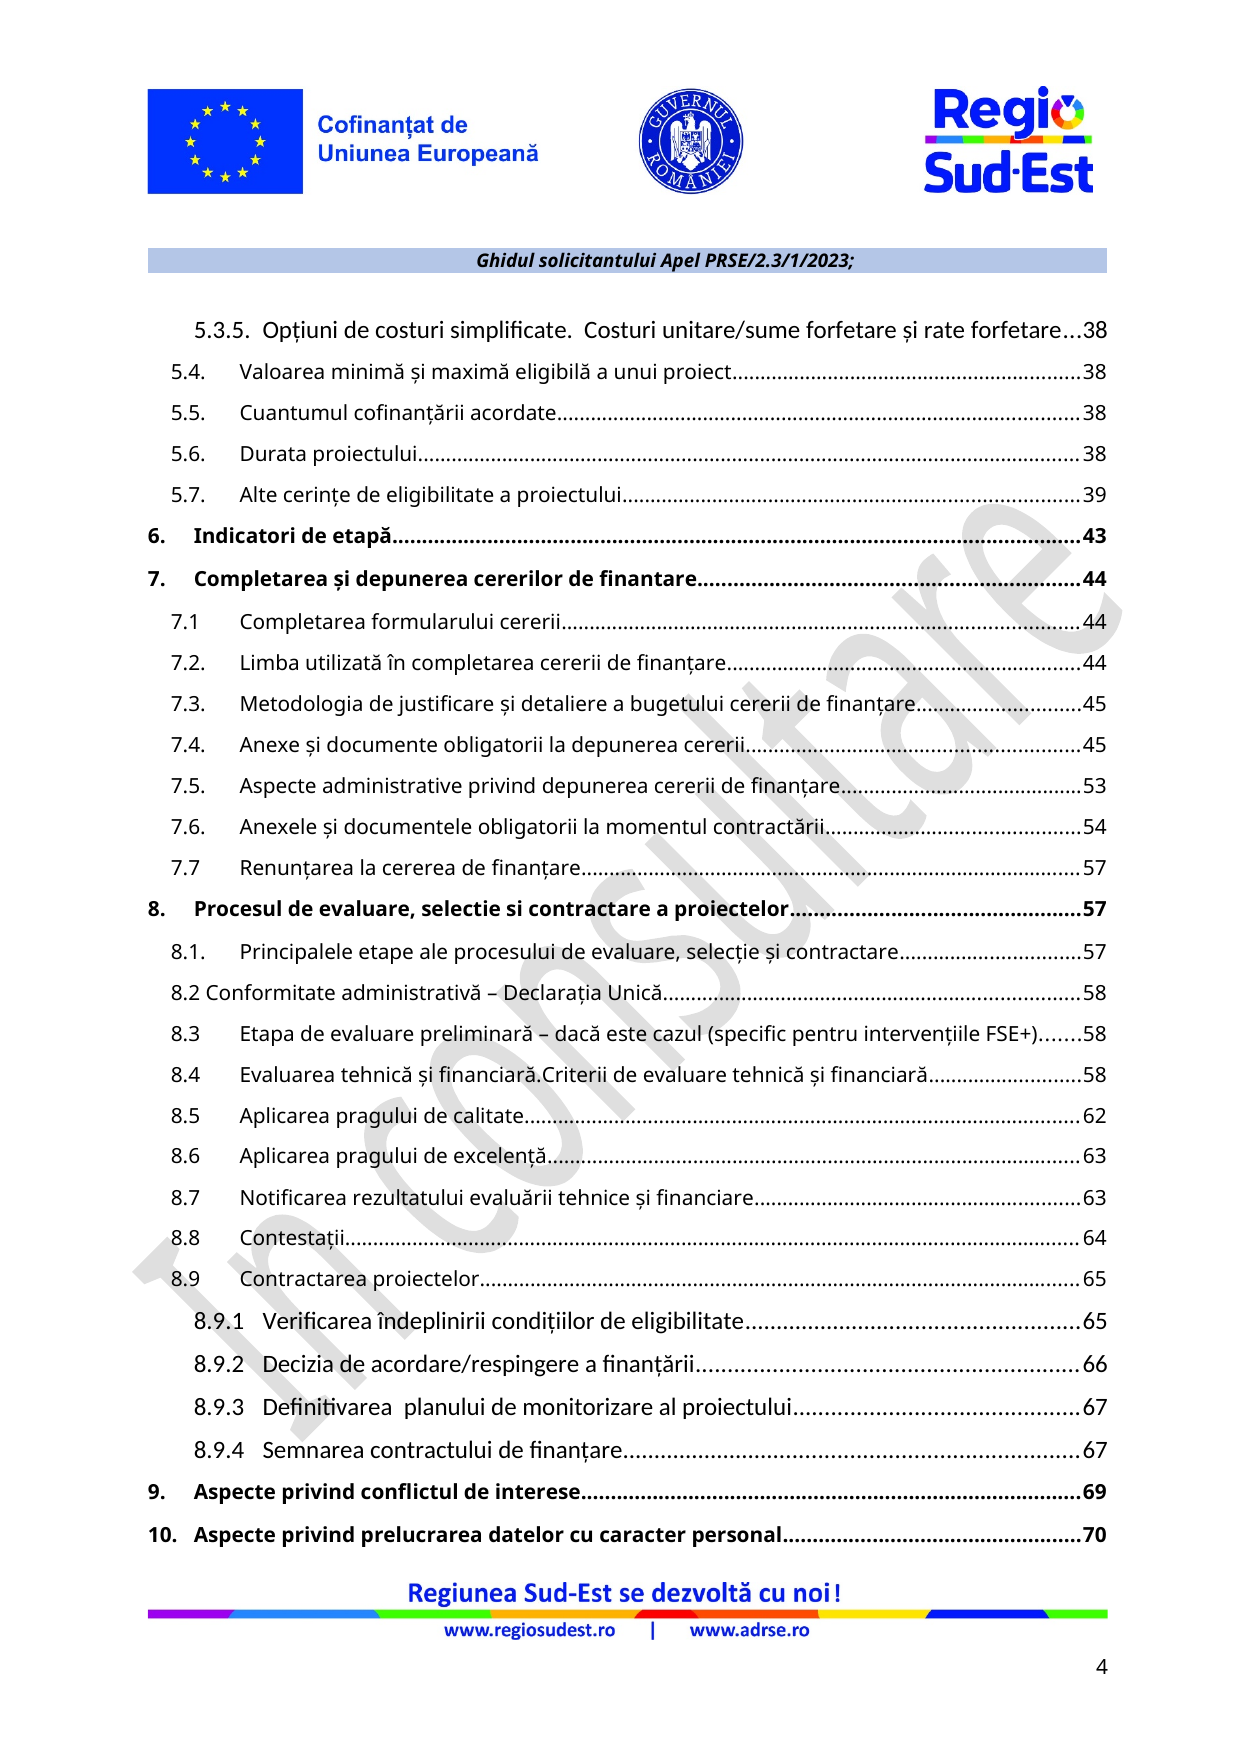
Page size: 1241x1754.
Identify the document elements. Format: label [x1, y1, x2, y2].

picture [147, 1582, 1108, 1640]
picture [147, 86, 1093, 195]
